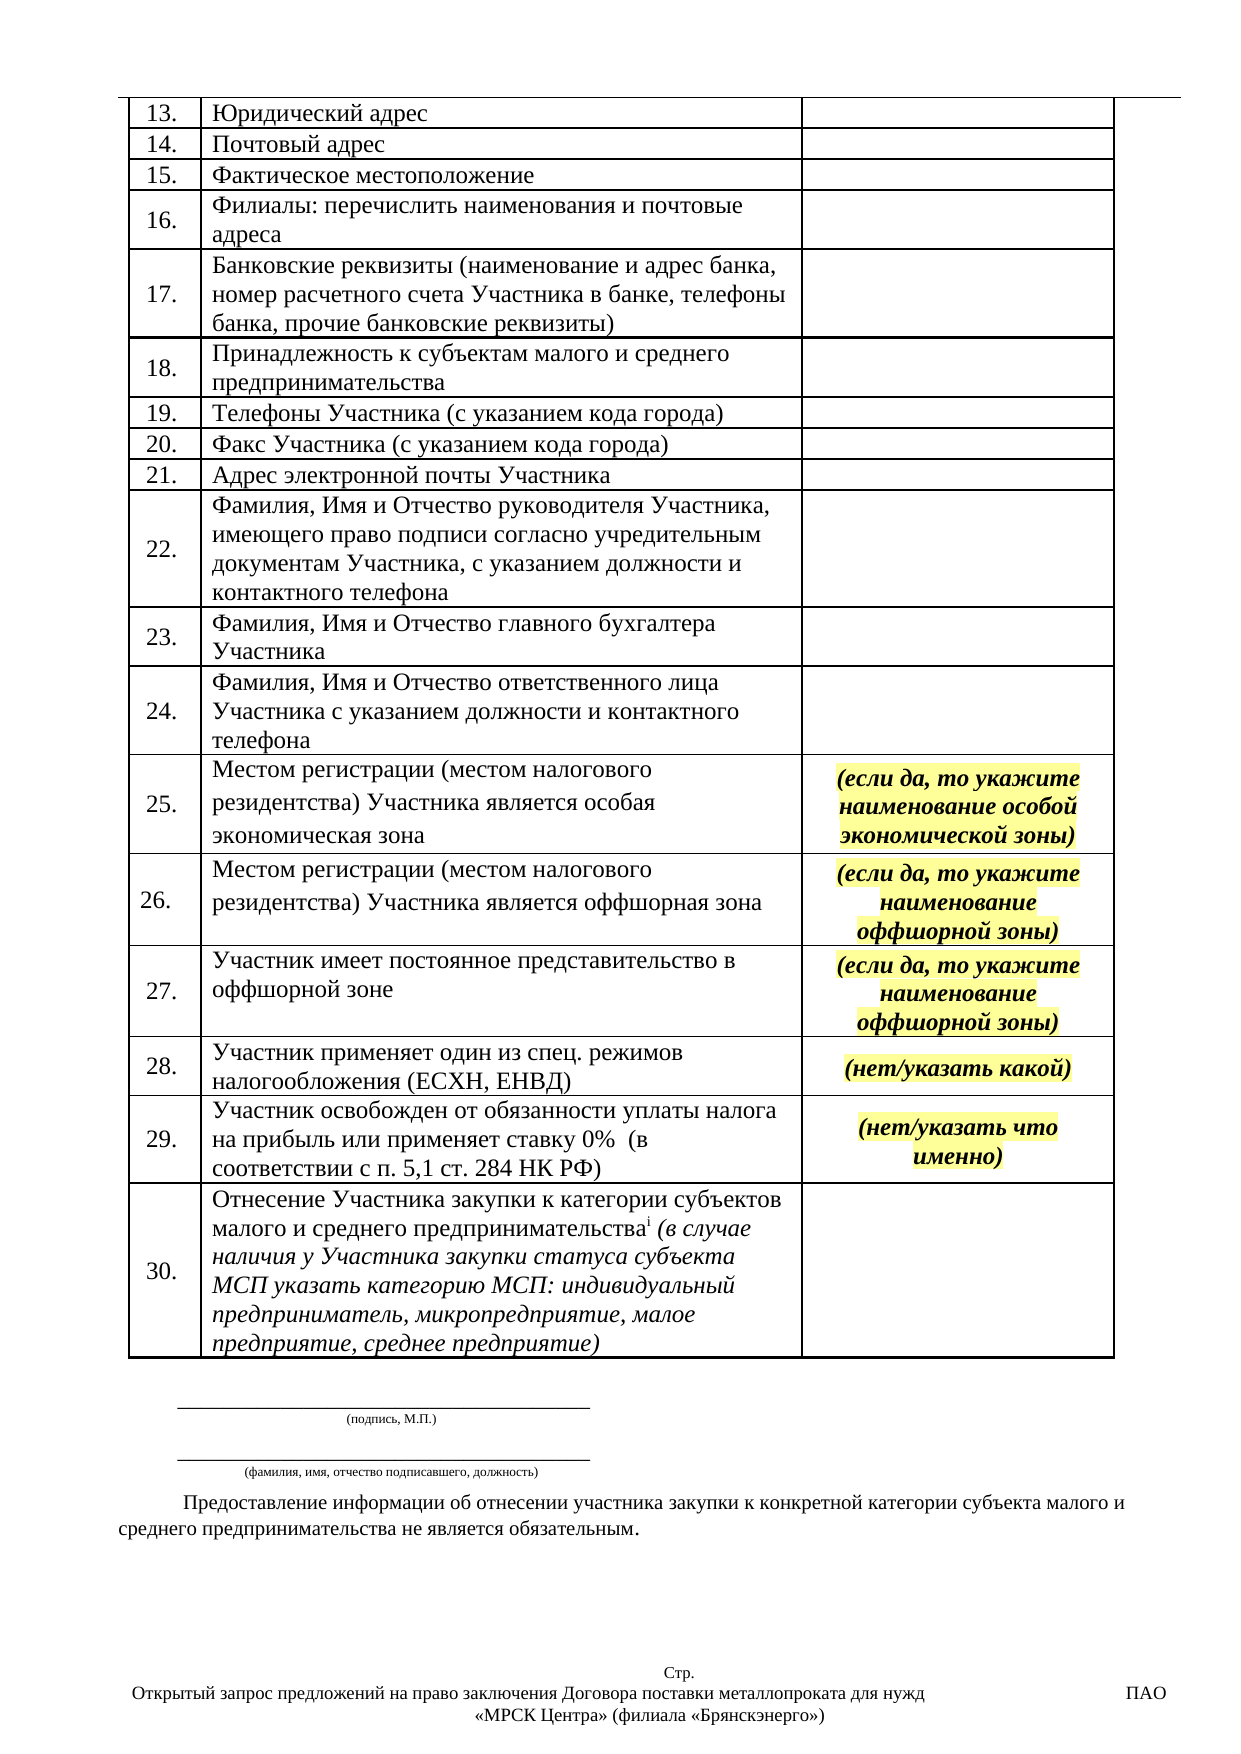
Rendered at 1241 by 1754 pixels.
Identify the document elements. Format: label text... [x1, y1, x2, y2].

table_header [130, 98, 200, 127]
table_cell Банковские реквизиты (наименование и адрес банка, номер расчетного счета Участника в банке, телефоны банка, прочие банковские реквизиты) [202, 250, 801, 336]
table_cell [130, 191, 200, 248]
table_cell Адрес электронной почты Участника [202, 460, 801, 488]
table_cell [130, 250, 200, 336]
table_cell (нет/указать какой) [803, 1037, 1113, 1094]
table_cell [130, 946, 200, 1036]
table_cell [803, 460, 1113, 488]
table_cell [130, 1037, 200, 1094]
table_cell Телефоны Участника (с указанием кода города) [202, 398, 801, 427]
table_cell [803, 250, 1113, 336]
table_cell Фамилия, Имя и Отчество главного бухгалтера Участника [202, 608, 801, 665]
table_cell [130, 1096, 200, 1182]
table_cell Участник применяет один из спец. режимов налогообложения (ЕСХН, ЕНВД) [202, 1037, 801, 1094]
text (подпись, М.П.) [118, 1411, 605, 1438]
table_cell (если да, то укажите наименование оффшорной зоны) [803, 946, 1113, 1036]
table_cell Факс Участника (с указанием кода города) [202, 429, 801, 458]
table_cell [803, 491, 1113, 606]
table_cell Принадлежность к субъектам малого и среднего предпринимательства [202, 339, 801, 396]
table_cell [130, 1184, 200, 1356]
table_cell Почтовый адрес [202, 129, 801, 158]
table_cell Фамилия, Имя и Отчество руководителя Участника, имеющего право подписи согласно учредительным документам Участника, с указанием должности и контактного телефона [202, 491, 801, 606]
table_cell [130, 398, 200, 427]
table_header [803, 98, 1113, 127]
table_cell Участник освобожден от обязанности уплаты налога на прибыль или применяет ставку 0% (в соответствии с п. 5,1 ст. 284 НК РФ) [202, 1096, 801, 1182]
table_cell [803, 129, 1113, 158]
table_cell [803, 667, 1113, 753]
table_cell Отнесение Участника закупки к категории субъектов малого и среднего предпринимательства (в случае наличия у Участника закупки статуса субъекта МСП указать категорию МСП: индивидуальный предприниматель, микропредприятие, малое предприятие, среднее предприятие) [202, 1184, 801, 1356]
table_cell [130, 160, 200, 188]
table_cell [803, 429, 1113, 458]
text Предоставление информации об отнесении участника закупки к конкретной категории субъекта малого и среднего предпринимательства не является обязательным. [118, 1490, 1181, 1541]
table_cell [130, 854, 200, 944]
table_cell (если да, то укажите наименование оффшорной зоны) [803, 854, 1113, 944]
text ____________________________________ [118, 1438, 605, 1464]
table_cell Филиалы: перечислить наименования и почтовые адреса [202, 191, 801, 248]
table_header Юридический адрес [202, 98, 801, 127]
table_cell [803, 339, 1113, 396]
table_cell [803, 1184, 1113, 1356]
text ____________________________________ [118, 1385, 605, 1411]
table_cell [130, 429, 200, 458]
table_cell [803, 398, 1113, 427]
table_cell Участник имеет постоянное представительство в оффшорной зоне [202, 946, 801, 1036]
table_cell [130, 608, 200, 665]
table_cell Фамилия, Имя и Отчество ответственного лица Участника с указанием должности и контактного телефона [202, 667, 801, 753]
text (фамилия, имя, отчество подписавшего, должность) [118, 1464, 605, 1490]
table_cell [803, 191, 1113, 248]
table_cell (нет/указать что именно) [803, 1096, 1113, 1182]
table_cell [803, 160, 1113, 188]
table_cell [130, 129, 200, 158]
table_cell Местом регистрации (местом налогового резидентства) Участника является особая экономическая зона [202, 755, 801, 853]
table_cell Фактическое местоположение [202, 160, 801, 188]
table_cell [130, 460, 200, 488]
table_cell [130, 339, 200, 396]
table_cell [803, 608, 1113, 665]
table_cell [130, 667, 200, 753]
table_cell Местом регистрации (местом налогового резидентства) Участника является оффшорная зона [202, 854, 801, 944]
table_cell (если да, то укажите наименование особой экономической зоны) [803, 755, 1113, 853]
table_cell [130, 491, 200, 606]
table_cell [130, 755, 200, 853]
